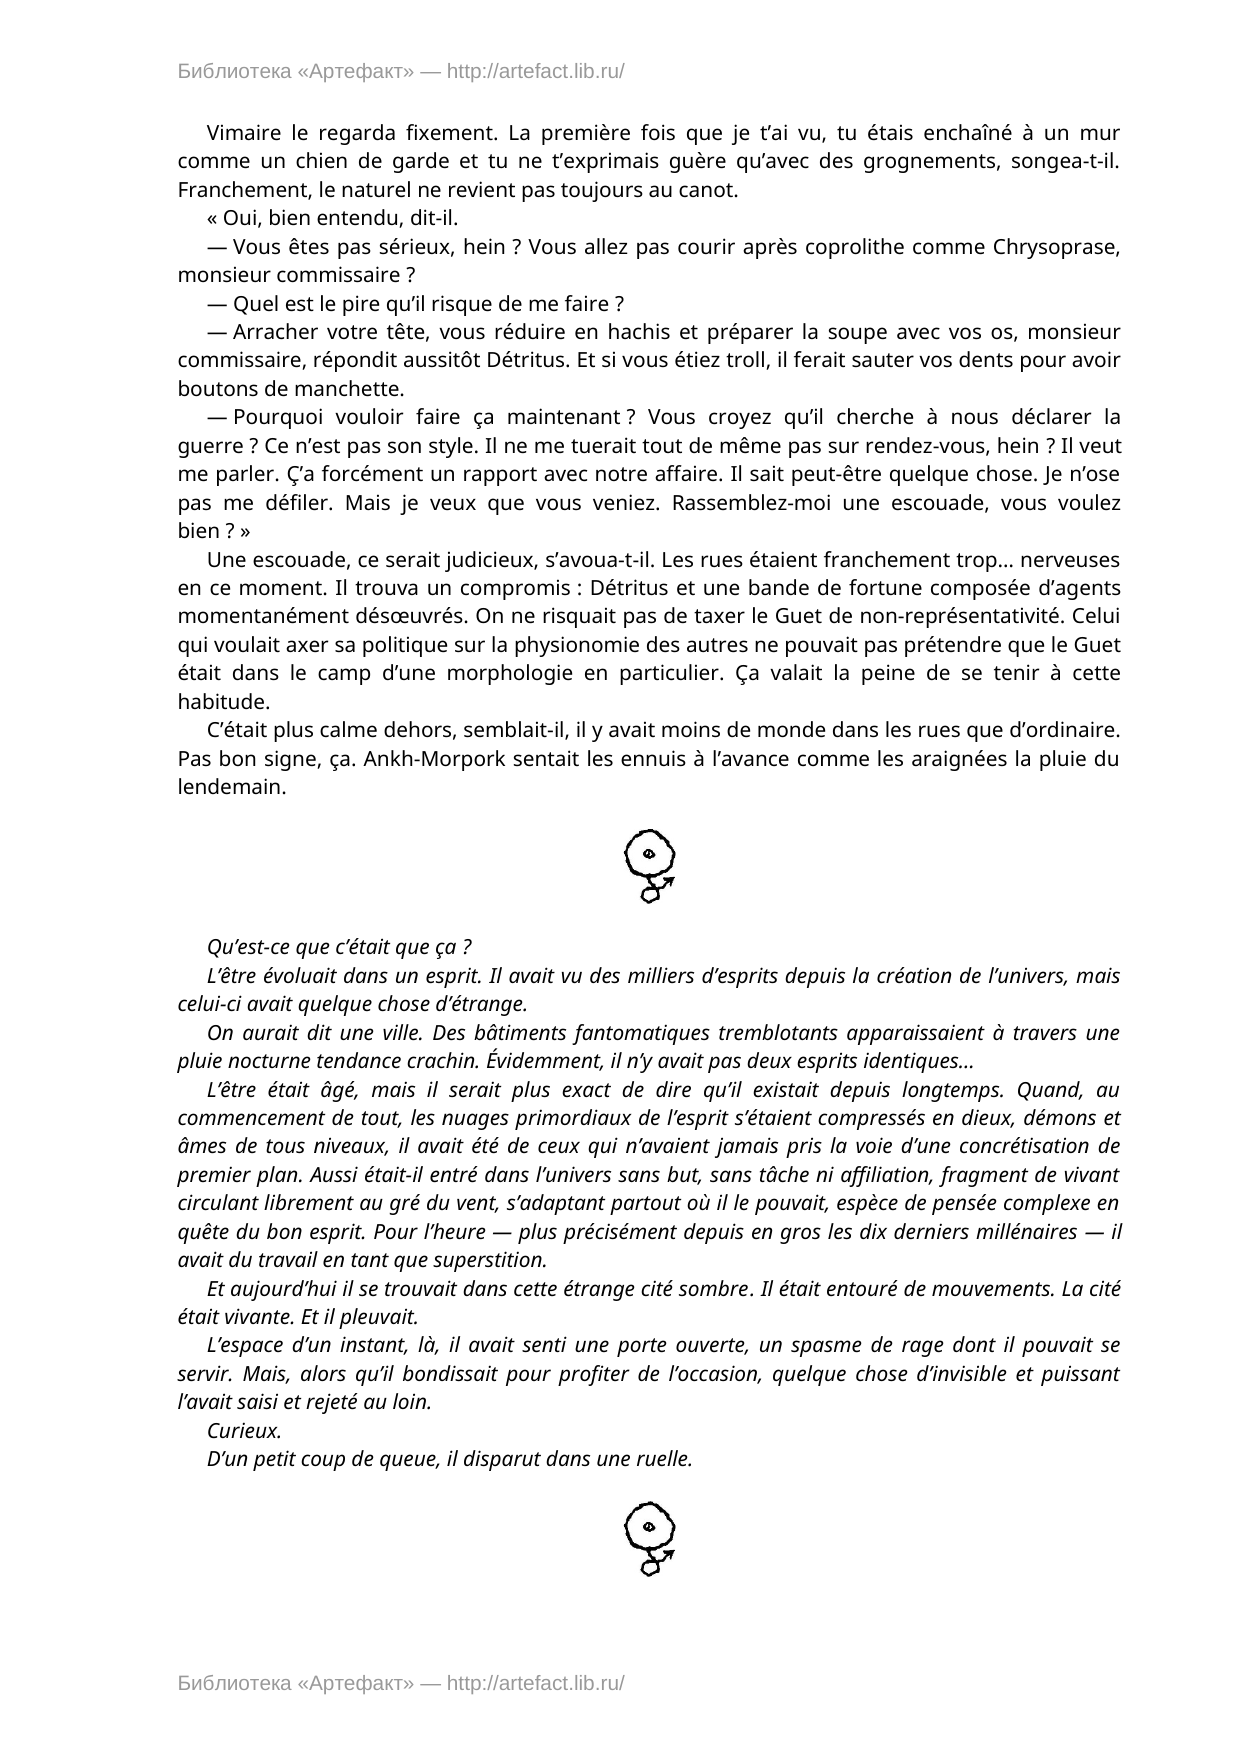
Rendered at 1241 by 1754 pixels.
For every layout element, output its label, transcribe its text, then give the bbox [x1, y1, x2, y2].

text « Oui, bien entendu, dit-il. [177, 203, 1122, 232]
text D’un petit coup de queue, il disparut dans une ruelle. [177, 1444, 1122, 1473]
text — Arracher votre tête, vous réduire en hachis et préparer la soupe avec vos os, monsieur commissaire, répondit aussitôt Détritus. Et si vous étiez troll, il ferait sauter vos dents pour avoir boutons de manchette. [177, 317, 1122, 402]
picture [623, 1501, 676, 1577]
text — Vous êtes pas sérieux, hein ? Vous allez pas courir après coprolithe comme Chrysoprase, monsieur commissaire ? [177, 232, 1122, 289]
text Curieux. [177, 1416, 1122, 1444]
text — Quel est le pire qu’il risque de me faire ? [177, 289, 1122, 317]
text Vimaire le regarda fixement. La première fois que je t’ai vu, tu étais enchaîné à un mur comme un chien de garde et tu ne t’exprimais guère qu’avec des grognements, songea-t-il. Franchement, le naturel ne revient pas toujours au canot. [177, 118, 1122, 203]
text Et aujourd’hui il se trouvait dans cette étrange cité sombre. Il était entouré de mouvements. La cité était vivante. Et il pleuvait. [177, 1274, 1122, 1331]
text Une escouade, ce serait judicieux, s’avoua-t-il. Les rues étaient franchement trop… nerveuses en ce moment. Il trouva un compromis : Détritus et une bande de fortune composée d’agents momentanément désœuvrés. On ne risquait pas de taxer le Guet de non-représentativité. Celui qui voulait axer sa politique sur la physionomie des autres ne pouvait pas prétendre que le Guet était dans le camp d’une morphologie en particulier. Ça valait la peine de se tenir à cette habitude. [177, 545, 1122, 715]
text L’être évoluait dans un esprit. Il avait vu des milliers d’esprits depuis la création de l’univers, mais celui-ci avait quelque chose d’étrange. [177, 961, 1122, 1018]
text L’être était âgé, mais il serait plus exact de dire qu’il existait depuis longtemps. Quand, au commencement de tout, les nuages primordiaux de l’esprit s’étaient compressés en dieux, démons et âmes de tous niveaux, il avait été de ceux qui n’avaient jamais pris la voie d’une concrétisation de premier plan. Aussi était-il entré dans l’univers sans but, sans tâche ni affiliation, fragment de vivant circulant librement au gré du vent, s’adaptant partout où il le pouvait, espèce de pensée complexe en quête du bon esprit. Pour l’heure — plus précisément depuis en gros les dix derniers millénaires — il avait du travail en tant que superstition. [177, 1075, 1122, 1274]
text Qu’est-ce que c’était que ça ? [177, 932, 1122, 961]
picture [623, 829, 676, 904]
text L’espace d’un instant, là, il avait senti une porte ouverte, un spasme de rage dont il pouvait se servir. Mais, alors qu’il bondissait pour profiter de l’occasion, quelque chose d’invisible et puissant l’avait saisi et rejeté au loin. [177, 1331, 1122, 1416]
text C’était plus calme dehors, semblait-il, il y avait moins de monde dans les rues que d’ordinaire. Pas bon signe, ça. Ankh-Morpork sentait les ennuis à l’avance comme les araignées la pluie du lendemain. [177, 715, 1122, 801]
text — Pourquoi vouloir faire ça maintenant ? Vous croyez qu’il cherche à nous déclarer la guerre ? Ce n’est pas son style. Il ne me tuerait tout de même pas sur rendez-vous, hein ? Il veut me parler. Ç’a forcément un rapport avec notre affaire. Il sait peut-être quelque chose. Je n’ose pas me défiler. Mais je veux que vous veniez. Rassemblez-moi une escouade, vous voulez bien ? » [177, 402, 1122, 545]
text On aurait dit une ville. Des bâtiments fantomatiques tremblotants apparaissaient à travers une pluie nocturne tendance crachin. Évidemment, il n’y avait pas deux esprits identiques… [177, 1018, 1122, 1075]
